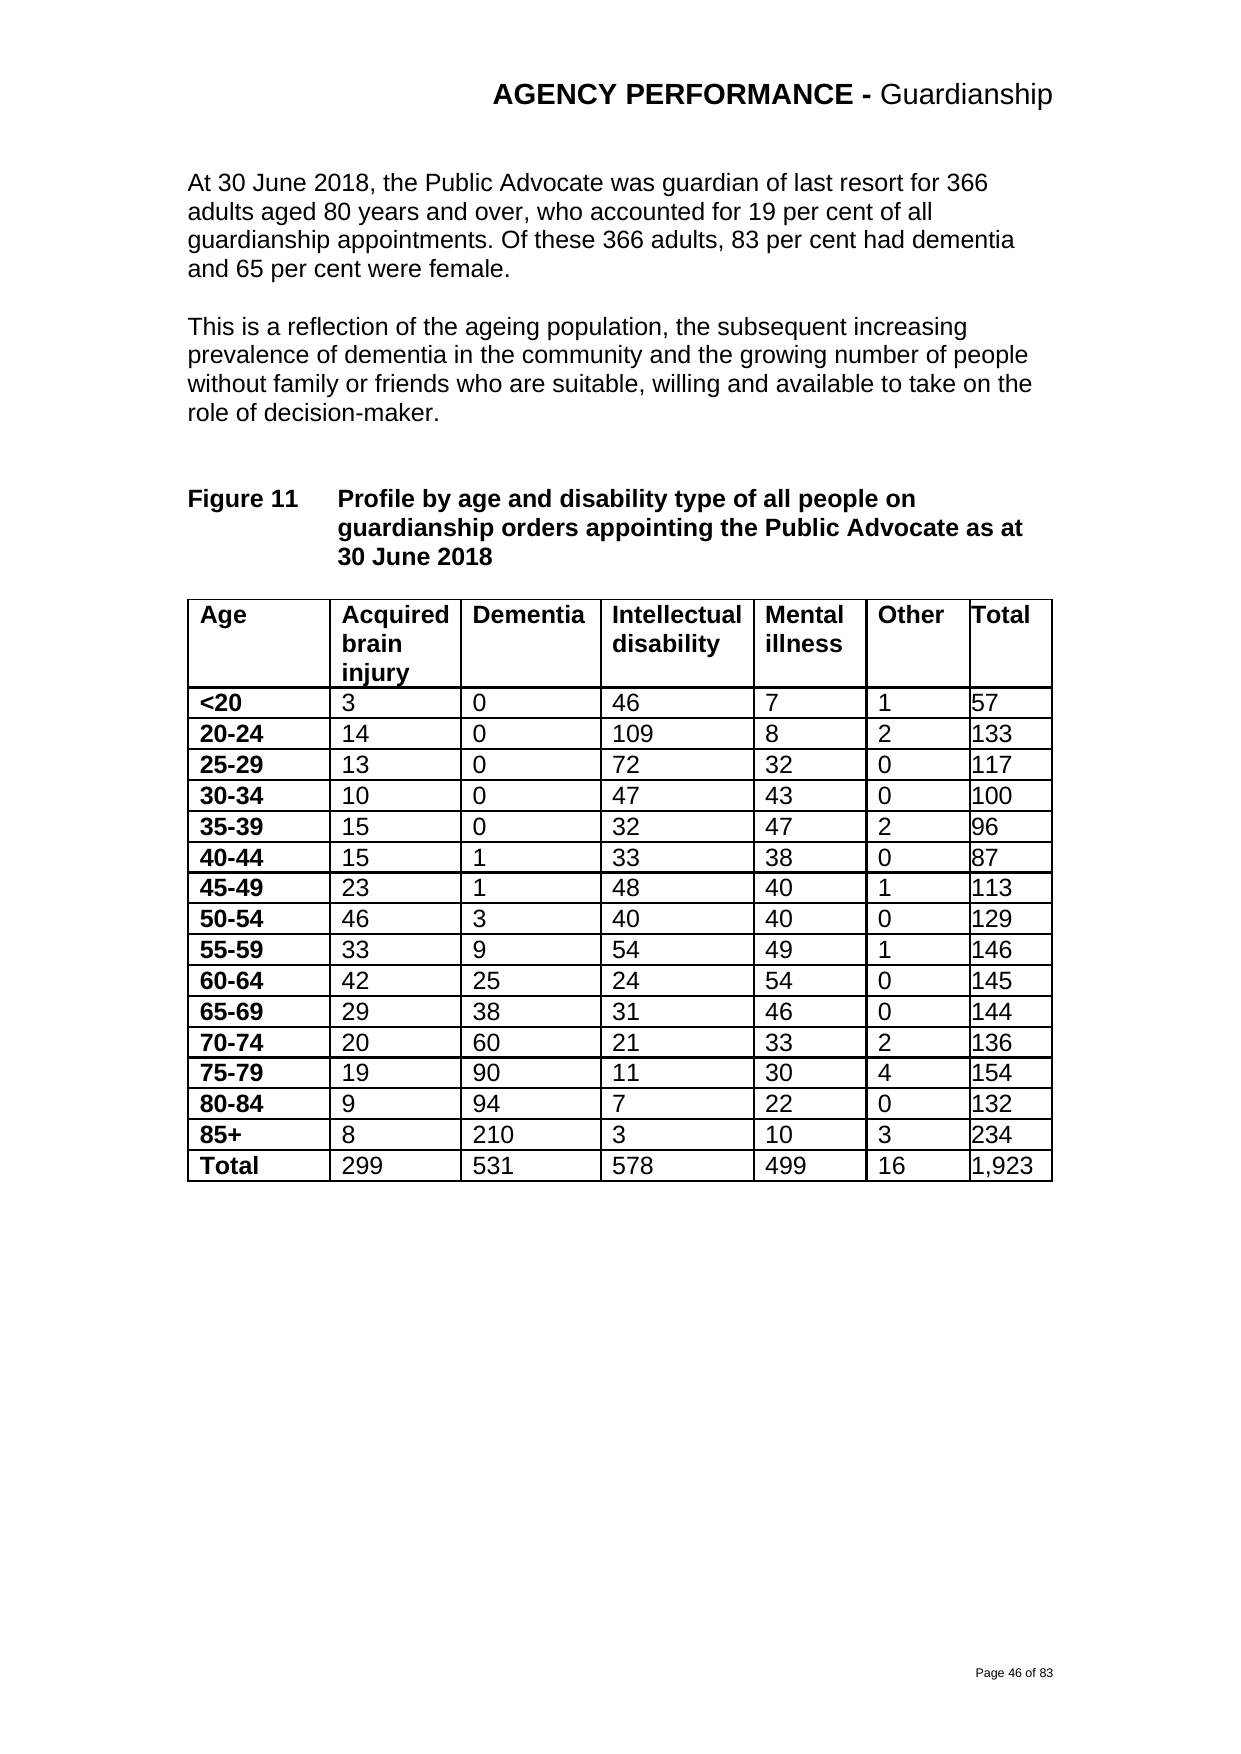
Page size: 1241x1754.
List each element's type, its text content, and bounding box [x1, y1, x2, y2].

table_cell 46 [755, 997, 865, 1026]
table_cell 0 [868, 966, 969, 995]
table_cell 33 [602, 843, 753, 871]
table_cell 33 [755, 1028, 865, 1056]
table_header Total [971, 600, 1051, 686]
table_cell 3 [868, 1120, 969, 1149]
table_cell 210 [462, 1120, 600, 1149]
table_cell 144 [971, 997, 1051, 1026]
table_cell 21 [602, 1028, 753, 1056]
table_cell 87 [971, 843, 1051, 871]
table_cell 234 [971, 1120, 1051, 1149]
table_cell 33 [331, 935, 460, 964]
table_cell 15 [331, 812, 460, 841]
table_cell 60 [462, 1028, 600, 1056]
table_cell 46 [602, 689, 753, 717]
table_cell 50-54 [189, 904, 329, 933]
table_cell 30-34 [189, 781, 329, 810]
table_header Other [868, 600, 969, 686]
table_cell 48 [602, 874, 753, 902]
table_cell 145 [971, 966, 1051, 995]
table_cell 9 [462, 935, 600, 964]
table_cell 32 [755, 750, 865, 779]
table_cell 100 [971, 781, 1051, 810]
table_cell 40 [602, 904, 753, 933]
table_cell 2 [868, 812, 969, 841]
table_cell 57 [971, 689, 1051, 717]
table_cell 3 [602, 1120, 753, 1149]
table_cell 20-24 [189, 719, 329, 748]
table_cell 19 [331, 1059, 460, 1087]
table_cell 0 [462, 689, 600, 717]
table_cell 22 [755, 1089, 865, 1118]
table_cell 40-44 [189, 843, 329, 871]
table_cell 0 [868, 1089, 969, 1118]
table_cell 4 [868, 1059, 969, 1087]
table_cell 0 [462, 781, 600, 810]
table_cell 7 [602, 1089, 753, 1118]
table_cell 75-79 [189, 1059, 329, 1087]
table_cell 1 [868, 935, 969, 964]
table_cell 499 [755, 1151, 865, 1180]
table_cell 8 [331, 1120, 460, 1149]
table_cell 578 [602, 1151, 753, 1180]
table_cell 55-59 [189, 935, 329, 964]
table_cell 1 [462, 874, 600, 902]
table_cell 49 [755, 935, 865, 964]
table_cell 2 [868, 1028, 969, 1056]
table_cell 109 [602, 719, 753, 748]
table_cell 0 [462, 719, 600, 748]
table_cell 35-39 [189, 812, 329, 841]
table_cell 90 [462, 1059, 600, 1087]
table_header Intellectual disability [602, 600, 753, 686]
table_cell 0 [868, 781, 969, 810]
table_cell 25-29 [189, 750, 329, 779]
table_cell 32 [602, 812, 753, 841]
text This is a reflection of the ageing population, the subsequent increasing prevalence of dementia in the community and the growing number of people without family or friends who are suitable, willing and available to take on the role of decision-maker. [187, 312, 1053, 427]
table_cell 10 [755, 1120, 865, 1149]
table_cell 0 [462, 812, 600, 841]
text At 30 June 2018, the Public Advocate was guardian of last resort for 366 adults aged 80 years and over, who accounted for 19 per cent of all guardianship appointments. Of these 366 adults, 83 per cent had dementia and 65 per cent were female. [187, 168, 1053, 283]
table_cell 1 [868, 874, 969, 902]
table_cell 136 [971, 1028, 1051, 1056]
table_cell 8 [755, 719, 865, 748]
table_cell 94 [462, 1089, 600, 1118]
table_cell 146 [971, 935, 1051, 964]
table_cell 0 [868, 997, 969, 1026]
table_cell 16 [868, 1151, 969, 1180]
table_cell 54 [755, 966, 865, 995]
table_cell 3 [331, 689, 460, 717]
table_cell 46 [331, 904, 460, 933]
text Figure 11 Profile by age and disability type of all people on guardianship orders appointing the Public Advocate as at 30 June 2018 [187, 484, 1053, 570]
table_header Age [189, 600, 329, 686]
table_cell 117 [971, 750, 1051, 779]
table_cell 1,923 [971, 1151, 1051, 1180]
table_cell 40 [755, 904, 865, 933]
table_header Mental illness [755, 600, 865, 686]
table_cell Total [189, 1151, 329, 1180]
table_cell 133 [971, 719, 1051, 748]
table_cell 40 [755, 874, 865, 902]
table_cell 29 [331, 997, 460, 1026]
table_cell 0 [868, 843, 969, 871]
table_cell 80-84 [189, 1089, 329, 1118]
table_cell 3 [462, 904, 600, 933]
table_cell 47 [602, 781, 753, 810]
table_cell 1 [868, 689, 969, 717]
table_cell 15 [331, 843, 460, 871]
table_cell 47 [755, 812, 865, 841]
table_cell 7 [755, 689, 865, 717]
table_cell 299 [331, 1151, 460, 1180]
table_cell 85+ [189, 1120, 329, 1149]
table_cell 20 [331, 1028, 460, 1056]
table_header Dementia [462, 600, 600, 686]
table_cell 45-49 [189, 874, 329, 902]
table_cell 38 [462, 997, 600, 1026]
table_cell 30 [755, 1059, 865, 1087]
table_cell 10 [331, 781, 460, 810]
table_cell 38 [755, 843, 865, 871]
table_cell 72 [602, 750, 753, 779]
table_cell 113 [971, 874, 1051, 902]
table_cell 132 [971, 1089, 1051, 1118]
table_cell 42 [331, 966, 460, 995]
table_cell 14 [331, 719, 460, 748]
table_cell 2 [868, 719, 969, 748]
table_cell 0 [868, 750, 969, 779]
table_header Acquired brain injury [331, 600, 460, 686]
table_cell 54 [602, 935, 753, 964]
table_cell 60-64 [189, 966, 329, 995]
table_cell 24 [602, 966, 753, 995]
table_cell 96 [971, 812, 1051, 841]
table_cell 65-69 [189, 997, 329, 1026]
table_cell 11 [602, 1059, 753, 1087]
table_cell 9 [331, 1089, 460, 1118]
table_cell 43 [755, 781, 865, 810]
table_cell 531 [462, 1151, 600, 1180]
table_cell 0 [868, 904, 969, 933]
table_cell 23 [331, 874, 460, 902]
table_cell <20 [189, 689, 329, 717]
table_cell 154 [971, 1059, 1051, 1087]
table_cell 129 [971, 904, 1051, 933]
table_cell 1 [462, 843, 600, 871]
table_cell 70-74 [189, 1028, 329, 1056]
table_cell 0 [462, 750, 600, 779]
table_cell 25 [462, 966, 600, 995]
table_cell 31 [602, 997, 753, 1026]
table_cell 13 [331, 750, 460, 779]
text AGENCY PERFORMANCE - Guardianship [187, 77, 1053, 110]
